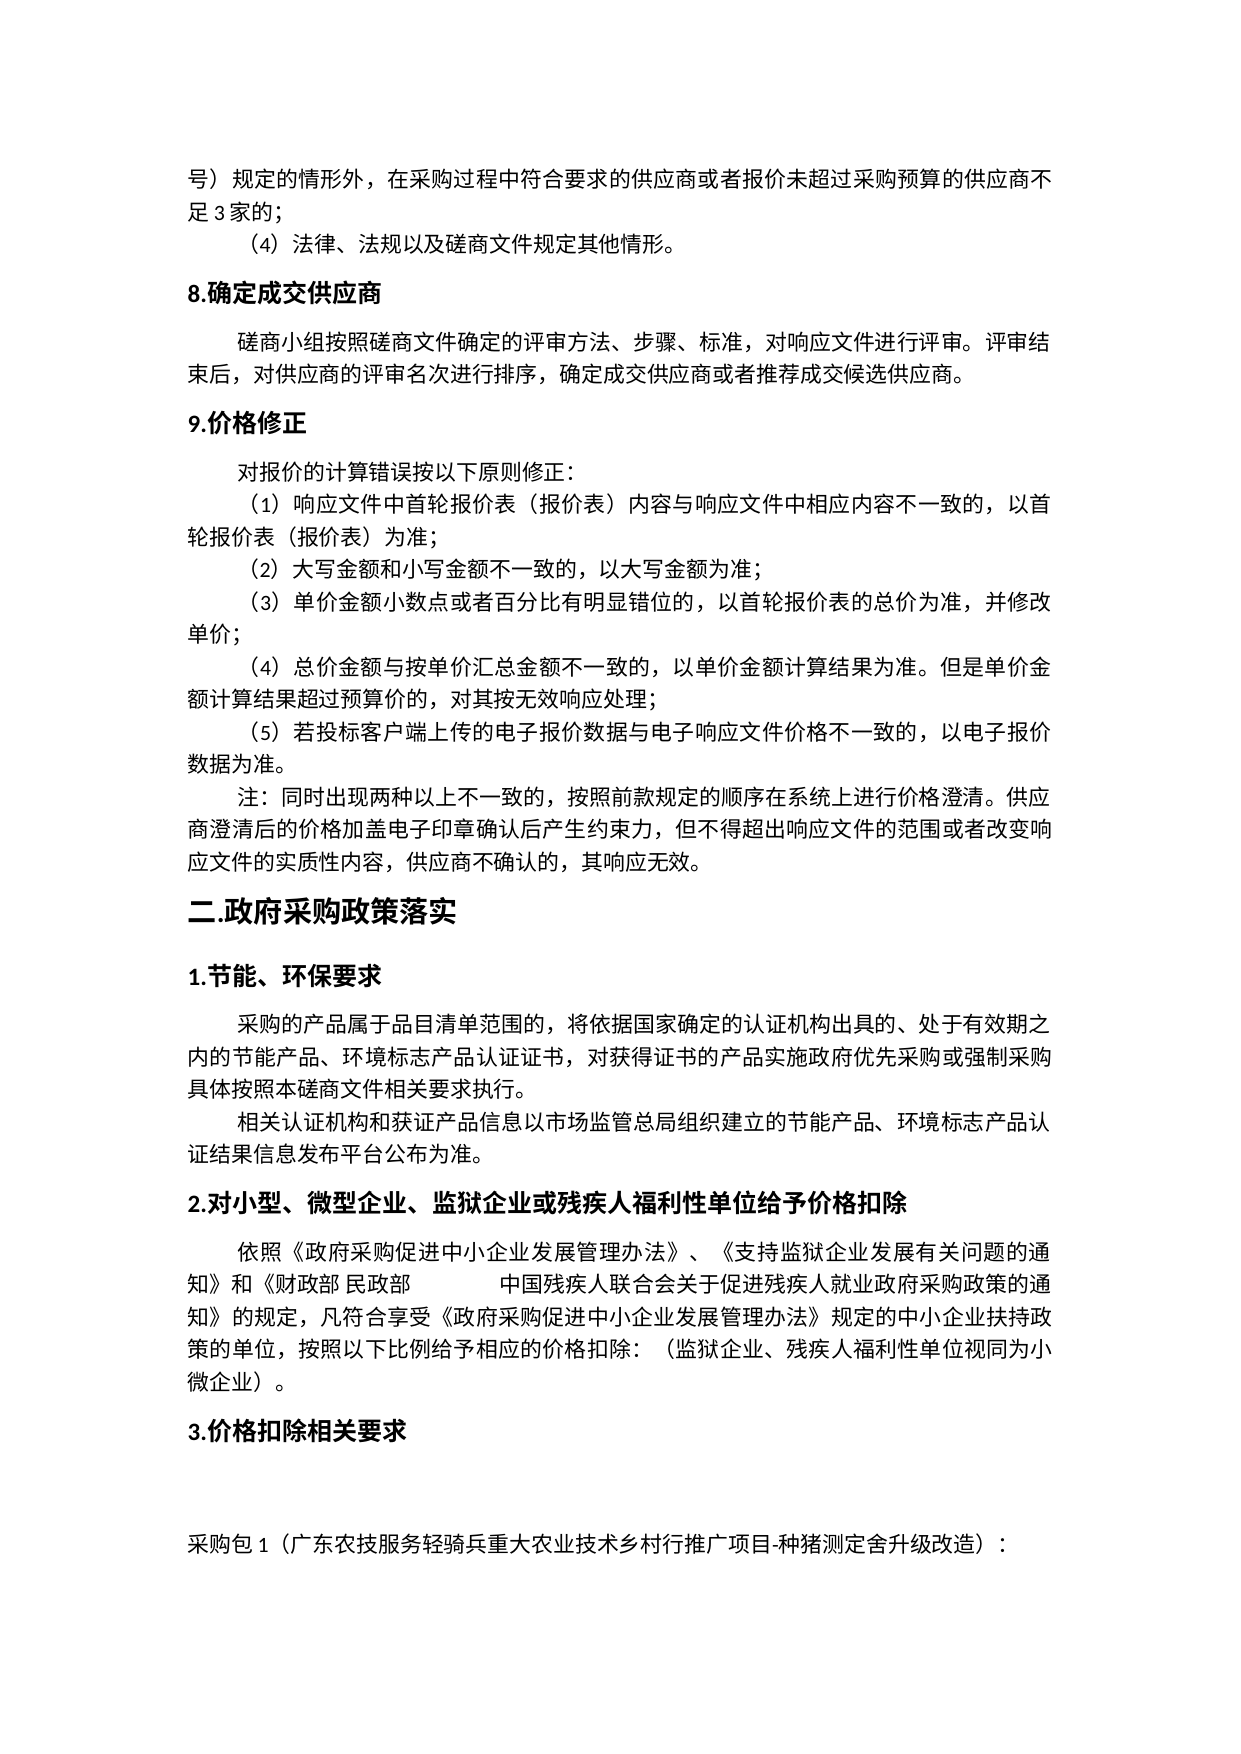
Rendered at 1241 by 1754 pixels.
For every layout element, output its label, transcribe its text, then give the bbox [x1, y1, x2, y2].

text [187, 162, 1053, 227]
text 二.政府采购政策落实 [187, 877, 1053, 942]
text （5）若投标客户端上传的电子报价数据与电子响应文件价格不一致的，以电子报价数据为准。 [187, 714, 1053, 779]
text 9.价格修正 [187, 389, 1053, 454]
text 3.价格扣除相关要求 [187, 1397, 1053, 1462]
text （4）法律、法规以及磋商文件规定其他情形。 [187, 227, 1053, 259]
text 相关认证机构和获证产品信息以市场监管总局组织建立的节能产品、环境标志产品认证结果信息发布平台公布为准。 [187, 1104, 1053, 1169]
text （4）总价金额与按单价汇总金额不一致的，以单价金额计算结果为准。但是单价金额计算结果超过预算价的，对其按无效响应处理； [187, 649, 1053, 714]
text （2）大写金额和小写金额不一致的，以大写金额为准； [187, 552, 1053, 584]
text （1）响应文件中首轮报价表（报价表）内容与响应文件中相应内容不一致的，以首轮报价表（报价表）为准； [187, 487, 1053, 552]
text 采购的产品属于品目清单范围的，将依据国家确定的认证机构出具的、处于有效期之内的节能产品、环境标志产品认证证书，对获得证书的产品实施政府优先采购或强制采购，具体按照本磋商文件相关要求执行。 [187, 1007, 1053, 1104]
text （3）单价金额小数点或者百分比有明显错位的，以首轮报价表的总价为准，并修改单价； [187, 584, 1053, 649]
text 依照《政府采购促进中小企业发展管理办法》、《支持监狱企业发展有关问题的通知》和《财政部 民政部 中国残疾人联合会关于促进残疾人就业政府采购政策的通知》的规定，凡符合享受《政府采购促进中小企业发展管理办法》规定的中小企业扶持政策的单位，按照以下比例给予相应的价格扣除：（监狱企业、残疾人福利性单位视同为小、微企业）。 [187, 1234, 1053, 1397]
text 8.确定成交供应商 [187, 259, 1053, 324]
text 磋商小组按照磋商文件确定的评审方法、步骤、标准，对响应文件进行评审。评审结束后，对供应商的评审名次进行排序，确定成交供应商或者推荐成交候选供应商。 [187, 324, 1053, 389]
text 采购包1（广东农技服务轻骑兵重大农业技术乡村行推广项目-种猪测定舍升级改造）： [187, 1527, 1053, 1559]
text 注：同时出现两种以上不一致的，按照前款规定的顺序在系统上进行价格澄清。供应商澄清后的价格加盖电子印章确认后产生约束力，但不得超出响应文件的范围或者改变响应文件的实质性内容，供应商不确认的，其响应无效。 [187, 779, 1053, 877]
text 1.节能、环保要求 [187, 942, 1053, 1007]
text 2.对小型、微型企业、监狱企业或残疾人福利性单位给予价格扣除 [187, 1169, 1053, 1234]
text 对报价的计算错误按以下原则修正： [187, 454, 1053, 487]
